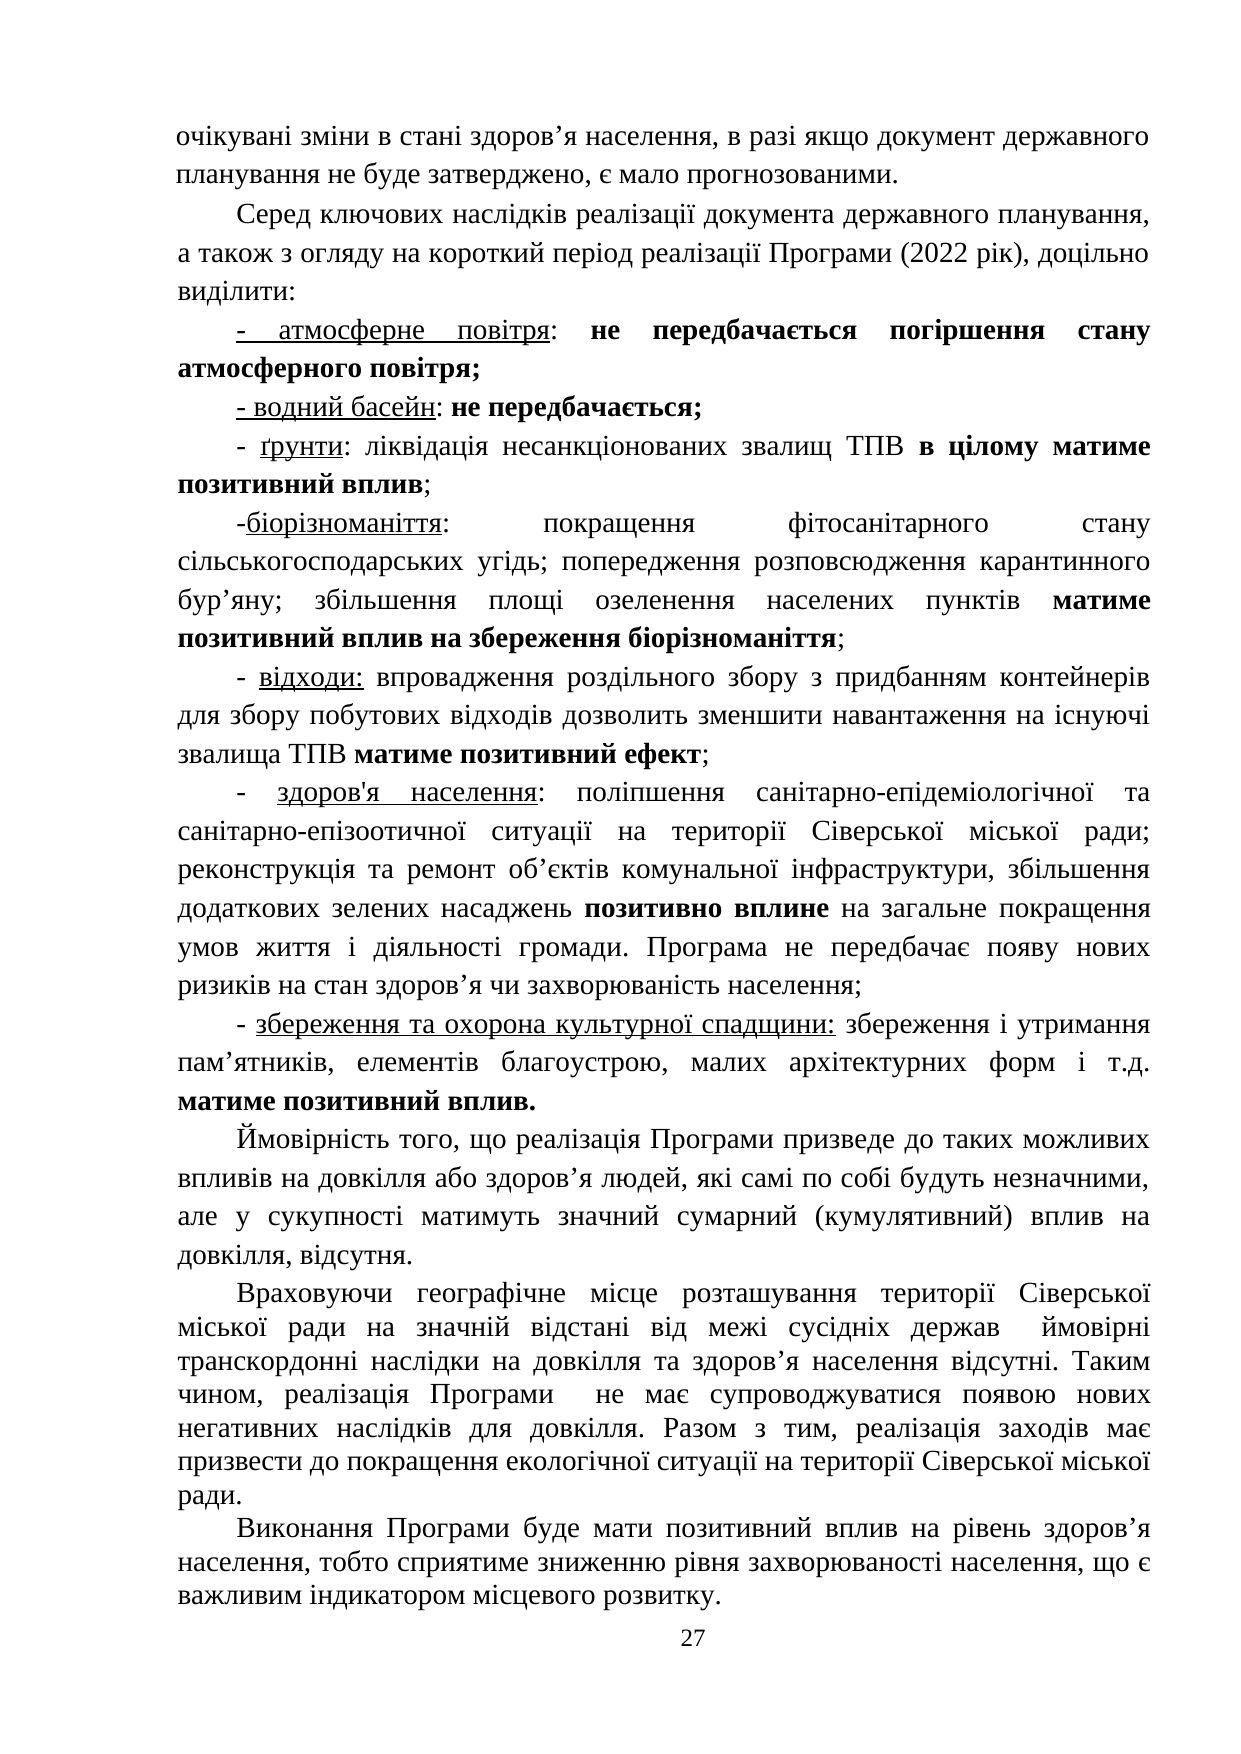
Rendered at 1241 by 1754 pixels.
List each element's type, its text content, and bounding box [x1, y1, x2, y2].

text Виконання Програми буде мати позитивний вплив на рівень здоров’я населення, тобто сприятиме зниженню рівня захворюваності населення, що є важливим індикатором місцевого розвитку. [177, 1510, 1152, 1611]
text - відходи: впровадження роздільного збору з придбанням контейнерів для збору побутових відходів дозволить зменшити навантаження на існуючі звалища ТПВ матиме позитивний ефект; [177, 659, 1151, 769]
text -біорізноманіття: покращення фітосанітарного стану сільськогосподарських угідь; попередження розповсюдження карантинного бур’яну; збільшення площі озеленення населених пунктів матиме позитивний вплив на збереження біорізноманіття; [177, 505, 1151, 654]
text Враховуючи географічне місце розташування території Сіверської міської ради на значній відстані від межі сусідніх держав ймовірні транскордонні наслідки на довкілля та здоров’я населення відсутні. Таким чином, реалізація Програми не має супроводжуватися появою нових негативних наслідків для довкілля. Разом з тим, реалізація заходів має призвести до покращення екологічної ситуації на території Сіверської міської ради. [177, 1276, 1152, 1510]
text - здоров'я населення: поліпшення санітарно-епідеміологічної та санітарно-епізоотичної ситуації на території Сіверської міської ради; реконструкція та ремонт об’єктів комунальної інфраструктури, збільшення додаткових зелених насаджень позитивно вплине на загальне покращення умов життя і діяльності громади. Програма не передбачає появу нових ризиків на стан здоров’я чи захворюваність населення; [177, 774, 1151, 1001]
text - атмосферне повітря: не передбачається погіршення стану атмосферного повітря; [177, 312, 1152, 384]
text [176, 118, 1151, 190]
text - водний басейн: не передбачається; [177, 389, 1152, 423]
text Ймовірність того, що реалізація Програми призведе до таких можливих впливів на довкілля або здоров’я людей, які самі по собі будуть незначними, але у сукупності матимуть значний сумарний (кумулятивний) вплив на довкілля, відсутня. [177, 1121, 1151, 1271]
text Серед ключових наслідків реалізації документа державного планування, а також з огляду на короткий період реалізації Програми (2022 рік), доцільно виділити: [177, 196, 1151, 307]
text - збереження та охорона культурної спадщини: збереження і утримання пам’ятників, елементів благоустрою, малих архітектурних форм і т.д. матиме позитивний вплив. [177, 1006, 1151, 1116]
text - ґрунти: ліквідація несанкціонованих звалищ ТПВ в цілому матиме позитивний вплив; [177, 428, 1151, 500]
